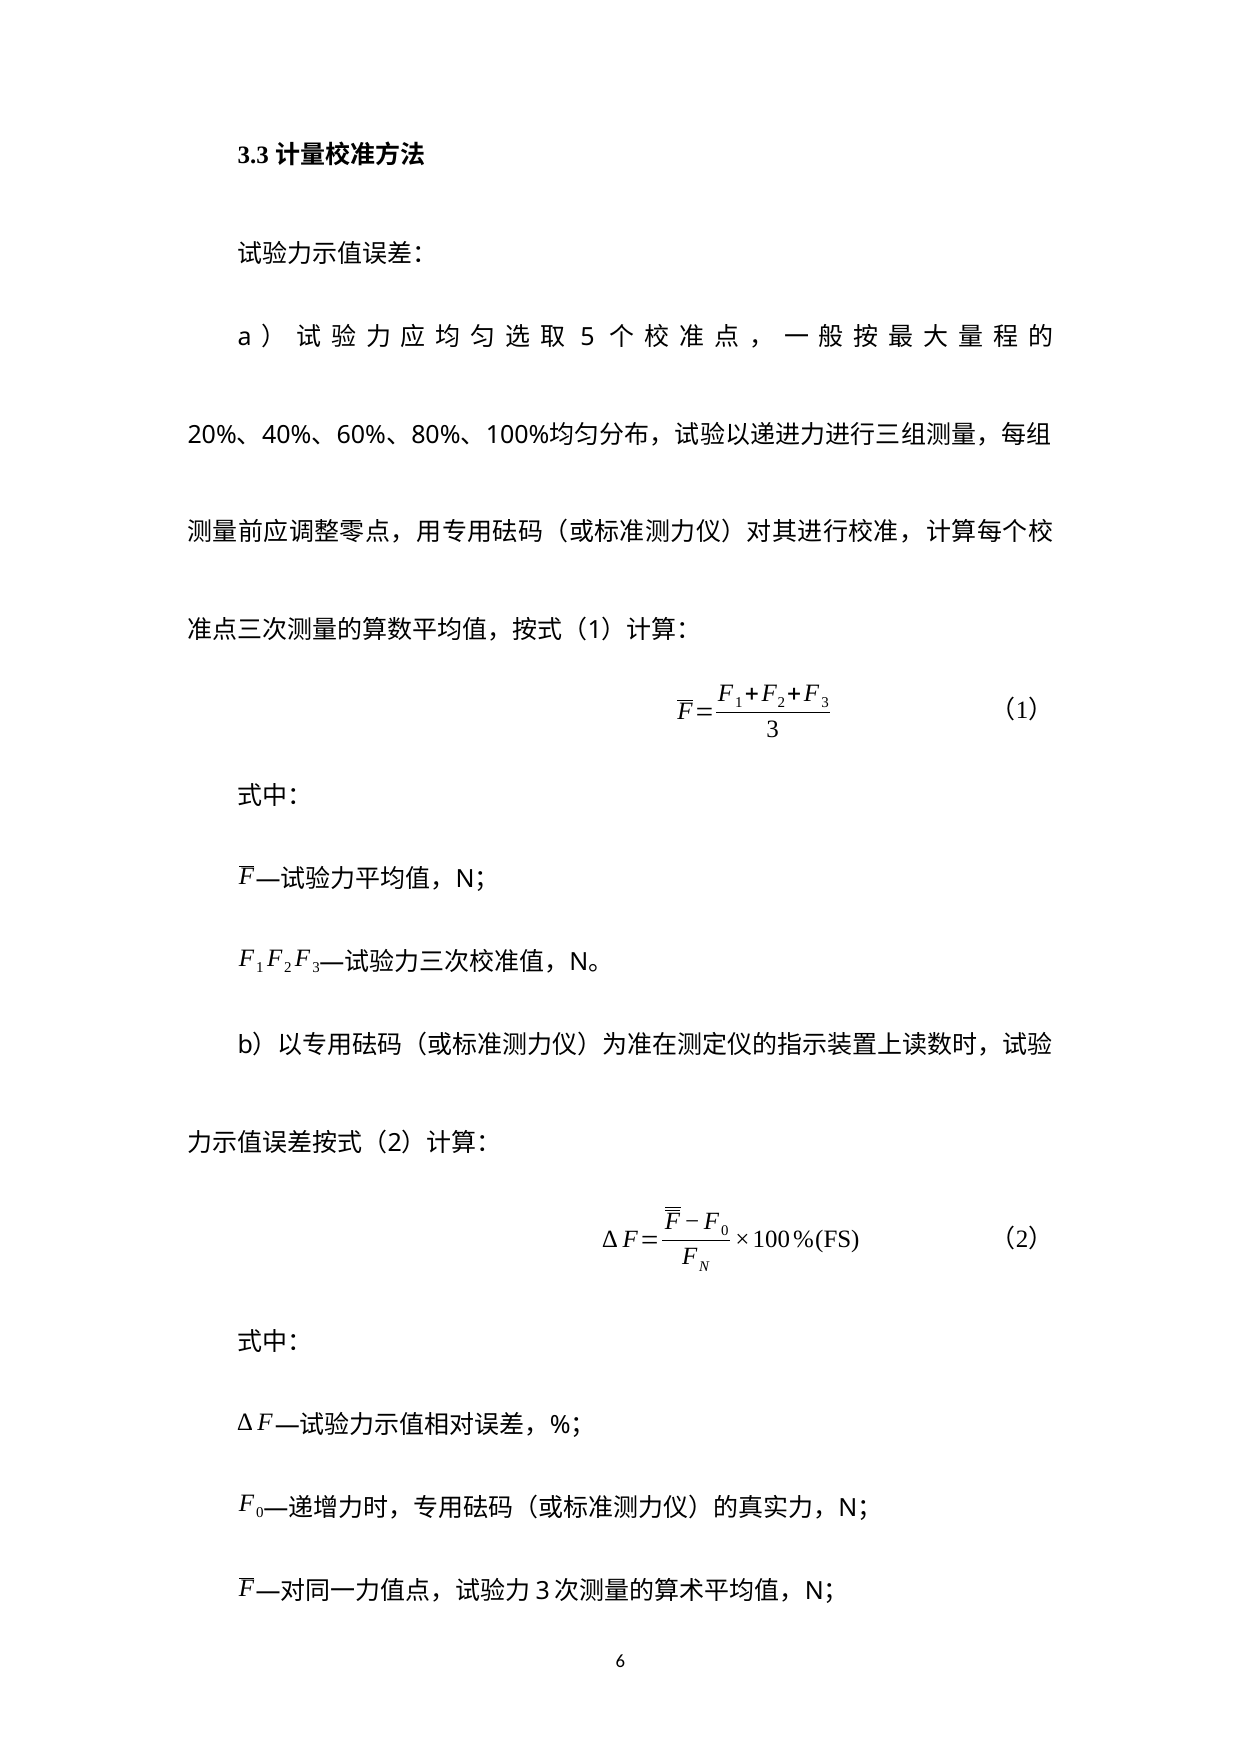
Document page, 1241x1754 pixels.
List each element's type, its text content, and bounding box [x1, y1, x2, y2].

text —对同一力值点，试验力3次测量的算术平均值，N； [187, 1556, 1053, 1621]
text (FS) （2） [187, 1191, 1053, 1288]
text 试验力示值误差： [237, 219, 1053, 284]
text —试验力三次校准值，N。 [187, 927, 1053, 992]
text —试验力平均值，N； [187, 844, 1053, 909]
text 式中： [187, 1307, 1053, 1372]
text b）以专用砝码（或标准测力仪）为准在测定仪的指示装置上读数时，试验力示值误差按式（2）计算： [187, 1010, 1053, 1173]
text a）试验力应均匀选取5个校准点，一般按最大量程的20%、40%、60%、80%、100%均匀分布，试验以递进力进行三组测量，每组测量前应调整零点，用专用砝码（或标准测力仪）对其进行校准，计算每个校准点三次测量的算数平均值，按式（1）计算： [187, 302, 1053, 660]
text —递增力时，专用砝码（或标准测力仪）的真实力，N； [187, 1473, 1053, 1538]
text 式中： [187, 761, 1053, 826]
text （1） [187, 678, 1053, 743]
text 3.3 计量校准方法 [237, 120, 1053, 185]
text —试验力示值相对误差，%； [187, 1390, 1053, 1455]
